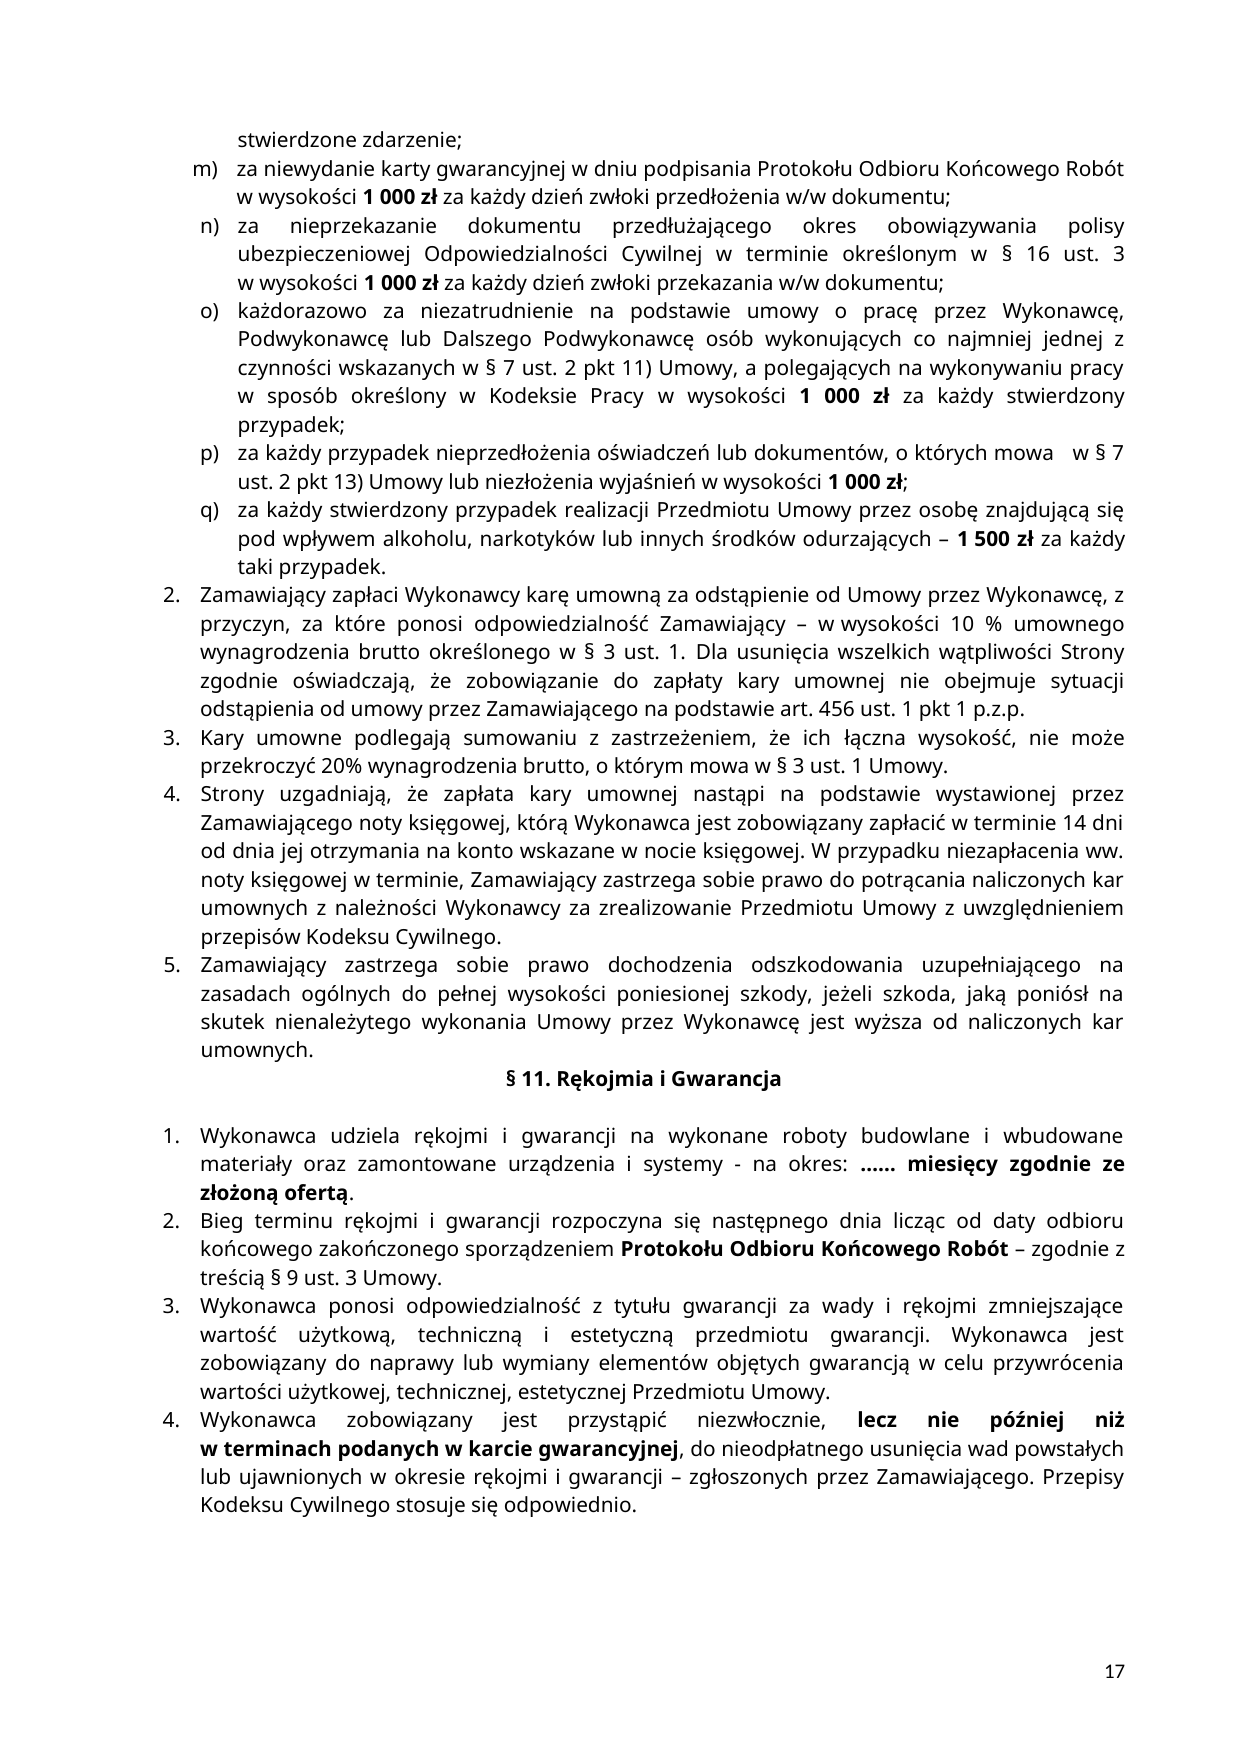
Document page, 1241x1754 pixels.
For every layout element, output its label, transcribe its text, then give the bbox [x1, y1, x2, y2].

list każdorazowo za niezatrudnienie na podstawie umowy o pracę przez Wykonawcę, Podwykonawcę lub Dalszego Podwykonawcę osób wykonujących co najmniej jednej z czynności wskazanych w § 7 ust. 2 pkt 11) Umowy, a polegających na wykonywaniu pracy w sposób określony w Kodeksie Pracy w wysokości 1 000 zł za każdy stwierdzony przypadek; [200, 296, 1125, 438]
list Bieg terminu rękojmi i gwarancji rozpoczyna się następnego dnia licząc od daty odbioru końcowego zakończonego sporządzeniem Protokołu Odbioru Końcowego Robót – zgodnie z treścią § 9 ust. 3 Umowy. [162, 1206, 1125, 1291]
list Zamawiający zastrzega sobie prawo dochodzenia odszkodowania uzupełniającego na zasadach ogólnych do pełnej wysokości poniesionej szkody, jeżeli szkoda, jaką poniósł na skutek nienależytego wykonania Umowy przez Wykonawcę jest wyższa od naliczonych kar umownych. [163, 950, 1125, 1064]
list za nieprzekazanie dokumentu przedłużającego okres obowiązywania polisy ubezpieczeniowej Odpowiedzialności Cywilnej w terminie określonym w § 16 ust. 3 w wysokości 1 000 zł za każdy dzień zwłoki przekazania w/w dokumentu; [200, 211, 1125, 296]
list za niewydanie karty gwarancyjnej w dniu podpisania Protokołu Odbioru Końcowego Robót w wysokości 1 000 zł za każdy dzień zwłoki przedłożenia w/w dokumentu; [192, 154, 1125, 211]
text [207, 126, 1125, 154]
list Wykonawca ponosi odpowiedzialność z tytułu gwarancji za wady i rękojmi zmniejszające wartość użytkową, techniczną i estetyczną przedmiotu gwarancji. Wykonawca jest zobowiązany do naprawy lub wymiany elementów objętych gwarancją w celu przywrócenia wartości użytkowej, technicznej, estetycznej Przedmiotu Umowy. [162, 1291, 1125, 1405]
list za każdy stwierdzony przypadek realizacji Przedmiotu Umowy przez osobę znajdującą się pod wpływem alkoholu, narkotyków lub innych środków odurzających – 1 500 zł za każdy taki przypadek. [200, 495, 1125, 581]
list Strony uzgadniają, że zapłata kary umownej nastąpi na podstawie wystawionej przez Zamawiającego noty księgowej, którą Wykonawca jest zobowiązany zapłacić w terminie 14 dni od dnia jej otrzymania na konto wskazane w nocie księgowej. W przypadku niezapłacenia ww. noty księgowej w terminie, Zamawiający zastrzega sobie prawo do potrącania naliczonych kar umownych z należności Wykonawcy za zrealizowanie Przedmiotu Umowy z uwzględnieniem przepisów Kodeksu Cywilnego. [163, 779, 1125, 950]
list Wykonawca udziela rękojmi i gwarancji na wykonane roboty budowlane i wbudowane materiały oraz zamontowane urządzenia i systemy - na okres: …… miesięcy zgodnie ze złożoną ofertą. [162, 1121, 1125, 1206]
list Zamawiający zapłaci Wykonawcy karę umowną za odstąpienie od Umowy przez Wykonawcę, z przyczyn, za które ponosi odpowiedzialność Zamawiający – w wysokości 10 % umownego wynagrodzenia brutto określonego w § 3 ust. 1. Dla usunięcia wszelkich wątpliwości Strony zgodnie oświadczają, że zobowiązanie do zapłaty kary umownej nie obejmuje sytuacji odstąpienia od umowy przez Zamawiającego na podstawie art. 456 ust. 1 pkt 1 p.z.p. [163, 581, 1125, 723]
list za każdy przypadek nieprzedłożenia oświadczeń lub dokumentów, o których mowa w § 7 ust. 2 pkt 13) Umowy lub niezłożenia wyjaśnień w wysokości 1 000 zł; [200, 438, 1125, 495]
list Kary umowne podlegają sumowaniu z zastrzeżeniem, że ich łączna wysokość, nie może przekroczyć 20% wynagrodzenia brutto, o którym mowa w § 3 ust. 1 Umowy. [163, 723, 1125, 779]
text § 11. Rękojmia i Gwarancja [162, 1064, 1125, 1092]
list Wykonawca zobowiązany jest przystąpić niezwłocznie, lecz nie później niż w terminach podanych w karcie gwarancyjnej, do nieodpłatnego usunięcia wad powstałych lub ujawnionych w okresie rękojmi i gwarancji – zgłoszonych przez Zamawiającego. Przepisy Kodeksu Cywilnego stosuje się odpowiednio. [162, 1405, 1125, 1519]
